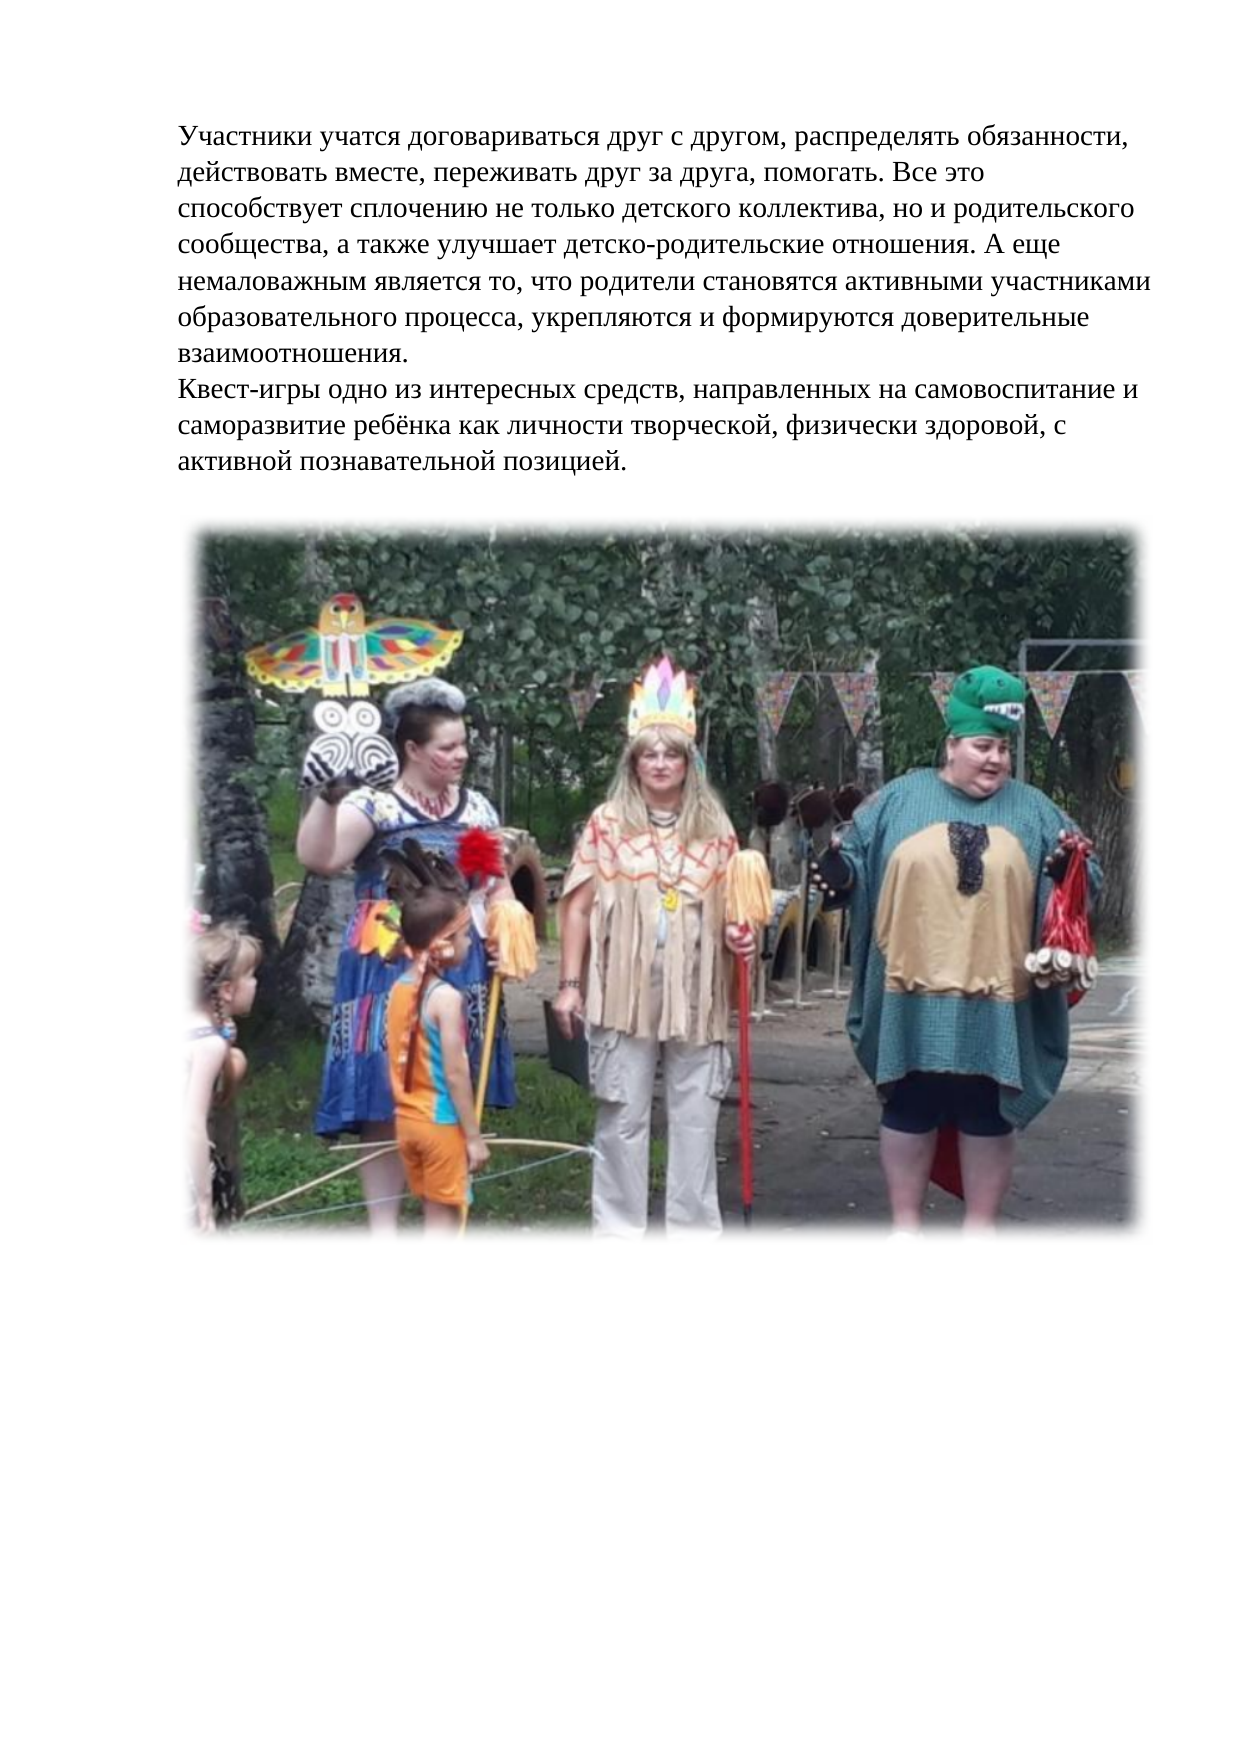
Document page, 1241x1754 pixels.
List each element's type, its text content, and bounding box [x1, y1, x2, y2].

picture [209, 544, 1124, 1216]
text Участники учатся договариваться друг с другом, распределять обязанности, действовать вместе, переживать друг за друга, помогать. Все это способствует сплочению не только детского коллектива, но и родительского сообщества, а также улучшает детско-родительские отношения. А еще немаловажным является то, что родители становятся активными участниками образовательного процесса, укрепляются и формируются доверительные взаимоотношения. [177, 118, 1152, 368]
text Квест-игры одно из интересных средств, направленных на самовоспитание и саморазвитие ребёнка как личности творческой, физически здоровой, с активной познавательной позицией. [177, 371, 1152, 477]
